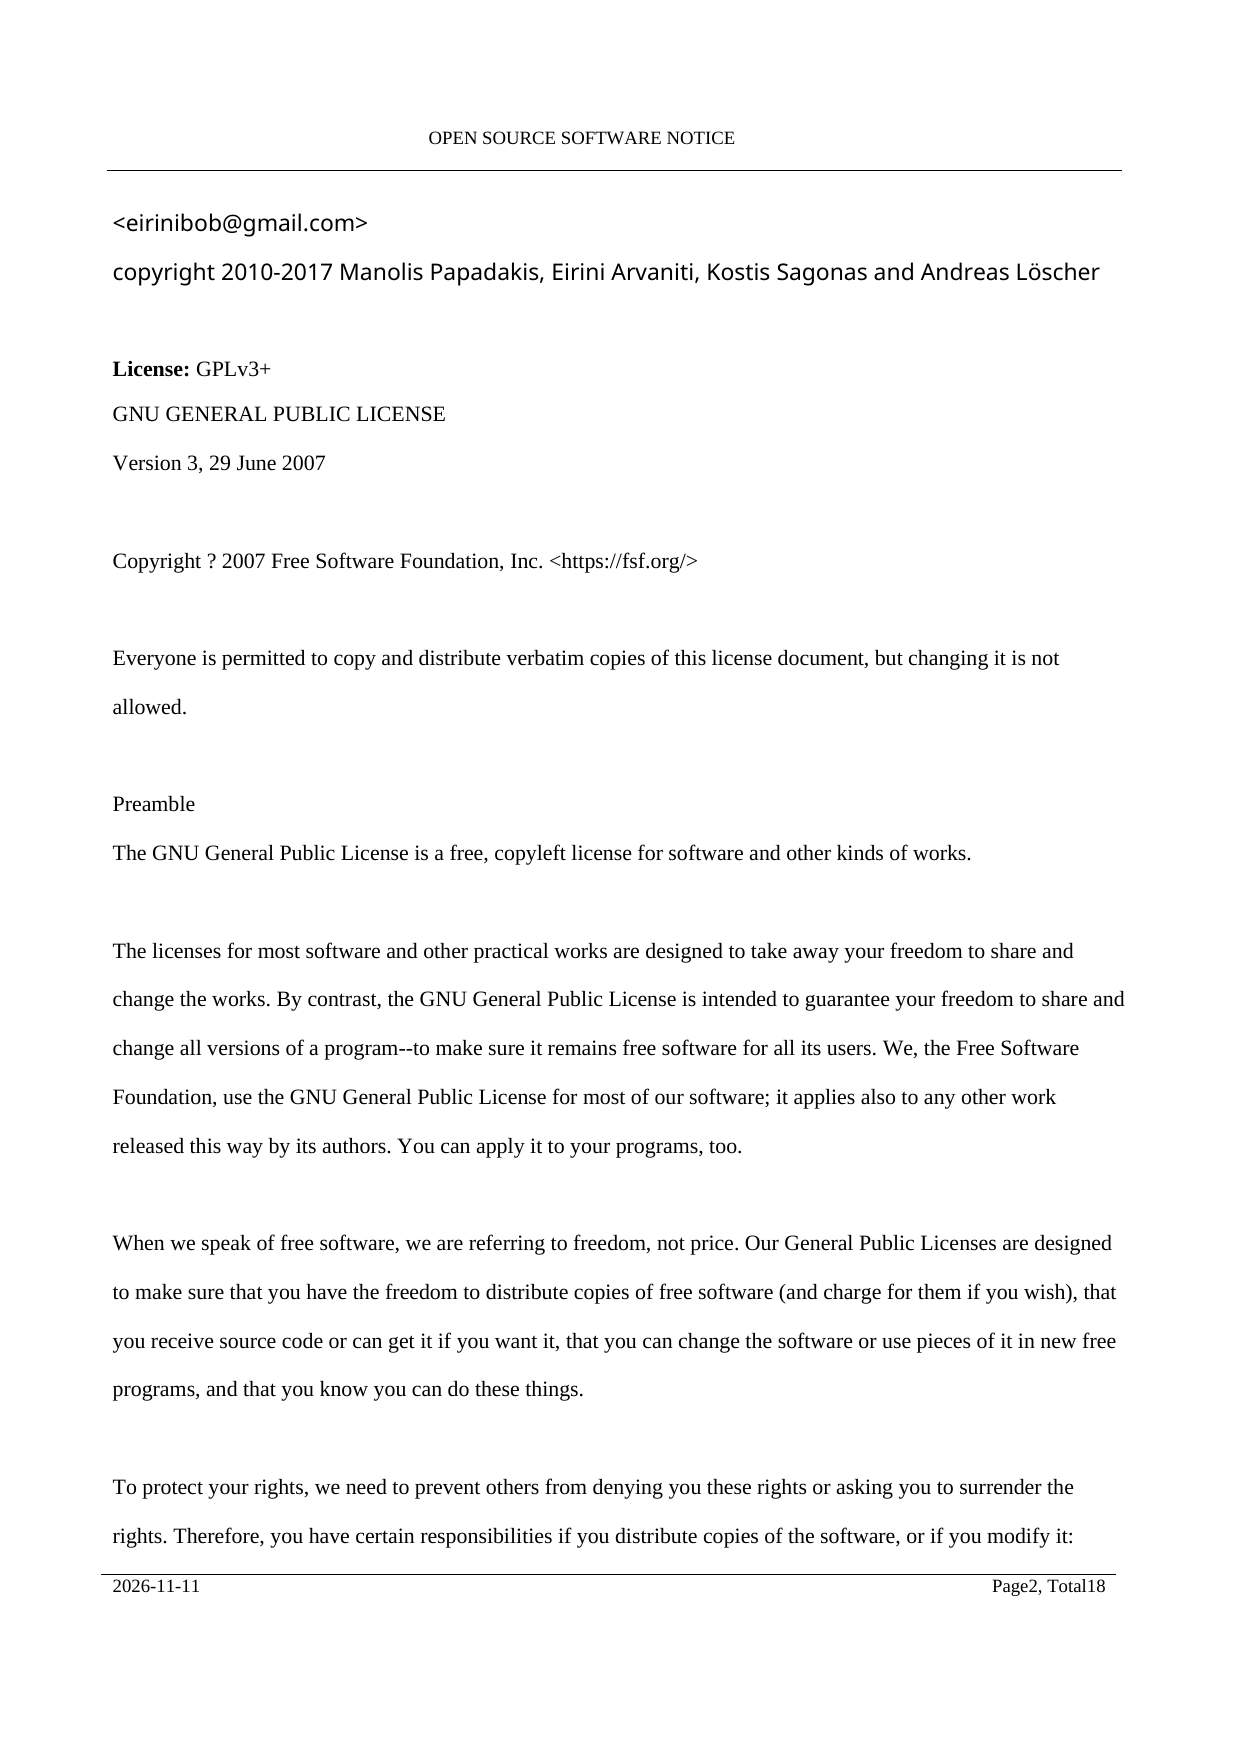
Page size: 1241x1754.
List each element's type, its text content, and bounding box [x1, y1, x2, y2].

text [112, 398, 1128, 1551]
text License: GPLv3+ [112, 353, 1128, 385]
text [112, 206, 1128, 336]
